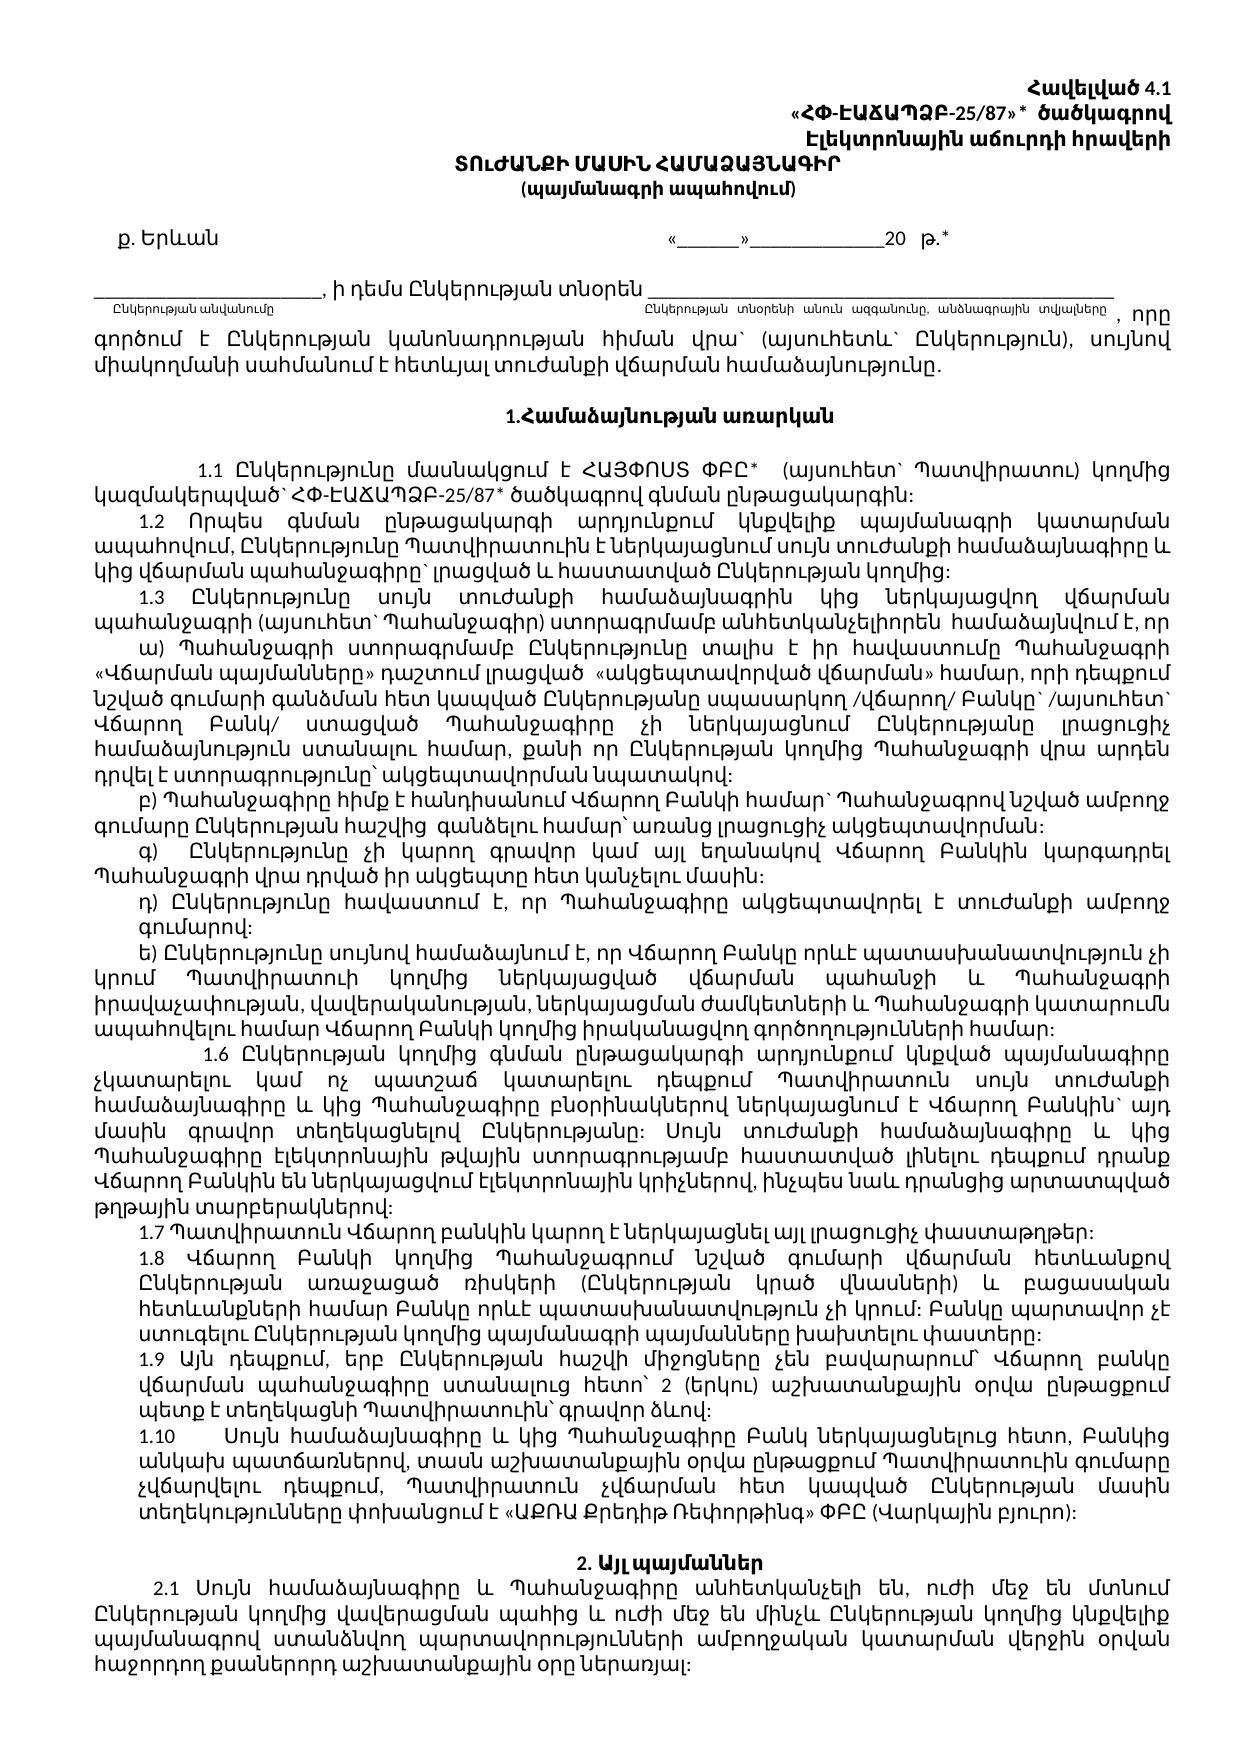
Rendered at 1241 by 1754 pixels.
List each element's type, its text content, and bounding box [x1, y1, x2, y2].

text ա) Պահանջագրի ստորագրմամբ Ընկերությունը տալիս է իր հավաստումը Պահանջագրի «Վճարման պայմանները» դաշտում լրացված «ակցեպտավորված վճարման» համար, որի դեպքում նշված գումարի գանձման հետ կապված Ընկերությանը սպասարկող /վճարող/ Բանկը` /այսուհետ` Վճարող Բանկ/ ստացված Պահանջագիրը չի ներկայացնում Ընկերությանը լրացուցիչ համաձայնություն ստանալու համար, քանի որ Ընկերության կողմից Պահանջագրի վրա արդեն դրվել է ստորագրությունը՝ ակցեպտավորման նպատակով: [94, 635, 1171, 787]
text ե) Ընկերությունը սույնով համաձայնում է, որ Վճարող Բանկը որևէ պատասխանատվություն չի կրում Պատվիրատուի կողմից ներկայացված վճարման պահանջի և Պահանջագրի իրավաչափության, վավերականության, ներկայացման ժամկետների և Պահանջագրի կատարումն ապահովելու համար Վճարող Բանկի կողմից իրականացվող գործողությունների համար: [94, 940, 1171, 1042]
text 2. Այլ պայմաններ [169, 1550, 1171, 1575]
text Էլեկտրոնային աճուրդի հրավերի [94, 126, 1171, 151]
text ք. Երևան «______»_____________20 թ.* [94, 225, 1171, 250]
text 1.8 Վճարող Բանկի կողմից Պահանջագրում նշված գումարի վճարման հետևանքով Ընկերության առաջացած ռիսկերի (Ընկերության կրած վնասների) և բացասական հետևանքների համար Բանկը որևէ պատասխանատվություն չի կրում: Բանկը պարտավոր չէ ստուգելու Ընկերության կողմից պայմանագրի պայմանները խախտելու փաստերը: [138, 1245, 1171, 1347]
text Ընկերության անվանումը Ընկերության տնօրենի անուն ազգանունը, անձնագրային տվյալները , որը գործում է Ընկերության կանոնադրության հիման վրա` (այսուհետև` Ընկերություն), սույնով միակողմանի սահմանում է հետևյալ տուժանքի վճարման համաձայնությունը. [94, 301, 1171, 377]
text 2.1 Սույն համաձայնագիրը և Պահանջագիրը անհետկանչելի են, ուժի մեջ են մտնում Ընկերության կողմից վավերացման պահից և ուժի մեջ են մինչև Ընկերության կողմից կնքվելիք պայմանագրով ստանձնվող պարտավորությունների ամբողջական կատարման վերջին օրվան հաջորդող քսաներորդ աշխատանքային օրը ներառյալ: [94, 1575, 1171, 1677]
text դ) Ընկերությունը հավաստում է, որ Պահանջագիրը ակցեպտավորել է տուժանքի ամբողջ գումարով: [138, 889, 1171, 940]
text 1.3 Ընկերությունը սույն տուժանքի համաձայնագրին կից ներկայացվող վճարման պահանջագրի (այսուհետ` Պահանջագիր) ստորագրմամբ անհետկանչելիորեն համաձայնվում է, որ [94, 584, 1171, 635]
text 1.2 Որպես գնման ընթացակարգի արդյունքում կնքվելիք պայմանագրի կատարման ապահովում, Ընկերությունը Պատվիրատուին է ներկայացնում սույն տուժանքի համաձայնագիրը և կից վճարման պահանջագիրը` լրացված և հաստատված Ընկերության կողմից: [94, 508, 1171, 584]
text 1.7 Պատվիրատուն Վճարող բանկին կարող է ներկայացնել այլ լրացուցիչ փաստաթղթեր: [138, 1219, 1171, 1245]
text 1.10 Սույն համաձայնագիրը և կից Պահանջագիրը Բանկ ներկայացնելուց հետո, Բանկից անկախ պատճառներով, տասն աշխատանքային օրվա ընթացքում Պատվիրատուին գումարը չվճարվելու դեպքում, Պատվիրատուն չվճարման հետ կապված Ընկերության մասին տեղեկությունները փոխանցում է «ԱՔՌԱ Քրեդիթ Ռեփորթինգ» ՓԲԸ (Վարկային բյուրո): [138, 1423, 1171, 1524]
text 1.6 Ընկերության կողմից գնման ընթացակարգի արդյունքում կնքված պայմանագիրը չկատարելու կամ ոչ պատշաճ կատարելու դեպքում Պատվիրատուն սույն տուժանքի համաձայնագիրը և կից Պահանջագիրը բնօրինակներով ներկայացնում է Վճարող Բանկին` այդ մասին գրավոր տեղեկացնելով Ընկերությանը: Սույն տուժանքի համաձայնագիրը և կից Պահանջագիրը էլեկտրոնային թվային ստորագրությամբ հաստատված լինելու դեպքում դրանք Վճարող Բանկին են ներկայացվում էլեկտրոնային կրիչներով, ինչպես նաև դրանցից արտատպված թղթային տարբերակներով: [94, 1042, 1171, 1219]
text 1.1 Ընկերությունը մասնակցում է ՀԱՅՓՈՍՏ ՓԲԸ* (այսուհետ` Պատվիրատու) կողմից կազմակերպված` ՀՓ-ԷԱՃԱՊՁԲ-25/87* ծածկագրով գնման ընթացակարգին: [94, 457, 1171, 508]
text «ՀՓ-ԷԱՃԱՊՁԲ-25/87»* ծածկագրով [94, 100, 1171, 126]
text (պայմանագրի ապահովում) [94, 177, 1171, 199]
text գ) Ընկերությունը չի կարող գրավոր կամ այլ եղանակով Վճարող Բանկին կարգադրել Պահանջագրի վրա դրված իր ակցեպտը հետ կանչելու մասին: [94, 838, 1171, 889]
text բ) Պահանջագիրը հիմք է հանդիսանում Վճարող Բանկի համար` Պահանջագրով նշված ամբողջ գումարը Ընկերության հաշվից գանձելու համար՝ առանց լրացուցիչ ակցեպտավորման: [94, 787, 1171, 838]
text Հավելված 4.1 [94, 75, 1171, 100]
text 1.Համաձայնության առարկան [169, 403, 1171, 428]
text ՏՈւԺԱՆՔԻ ՄԱՍԻՆ ՀԱՄԱՁԱՅՆԱԳԻՐ [94, 151, 1171, 177]
text 1.9 Այն դեպքում, երբ Ընկերության հաշվի միջոցները չեն բավարարում՝ Վճարող բանկը վճարման պահանջագիրը ստանալուց հետո՝ 2 (երկու) աշխատանքային օրվա ընթացքում պետք է տեղեկացնի Պատվիրատուին՝ գրավոր ձևով: [138, 1347, 1171, 1423]
text ______________________, ի դեմս Ընկերության տնօրեն _____________________________________________ [94, 276, 1171, 301]
